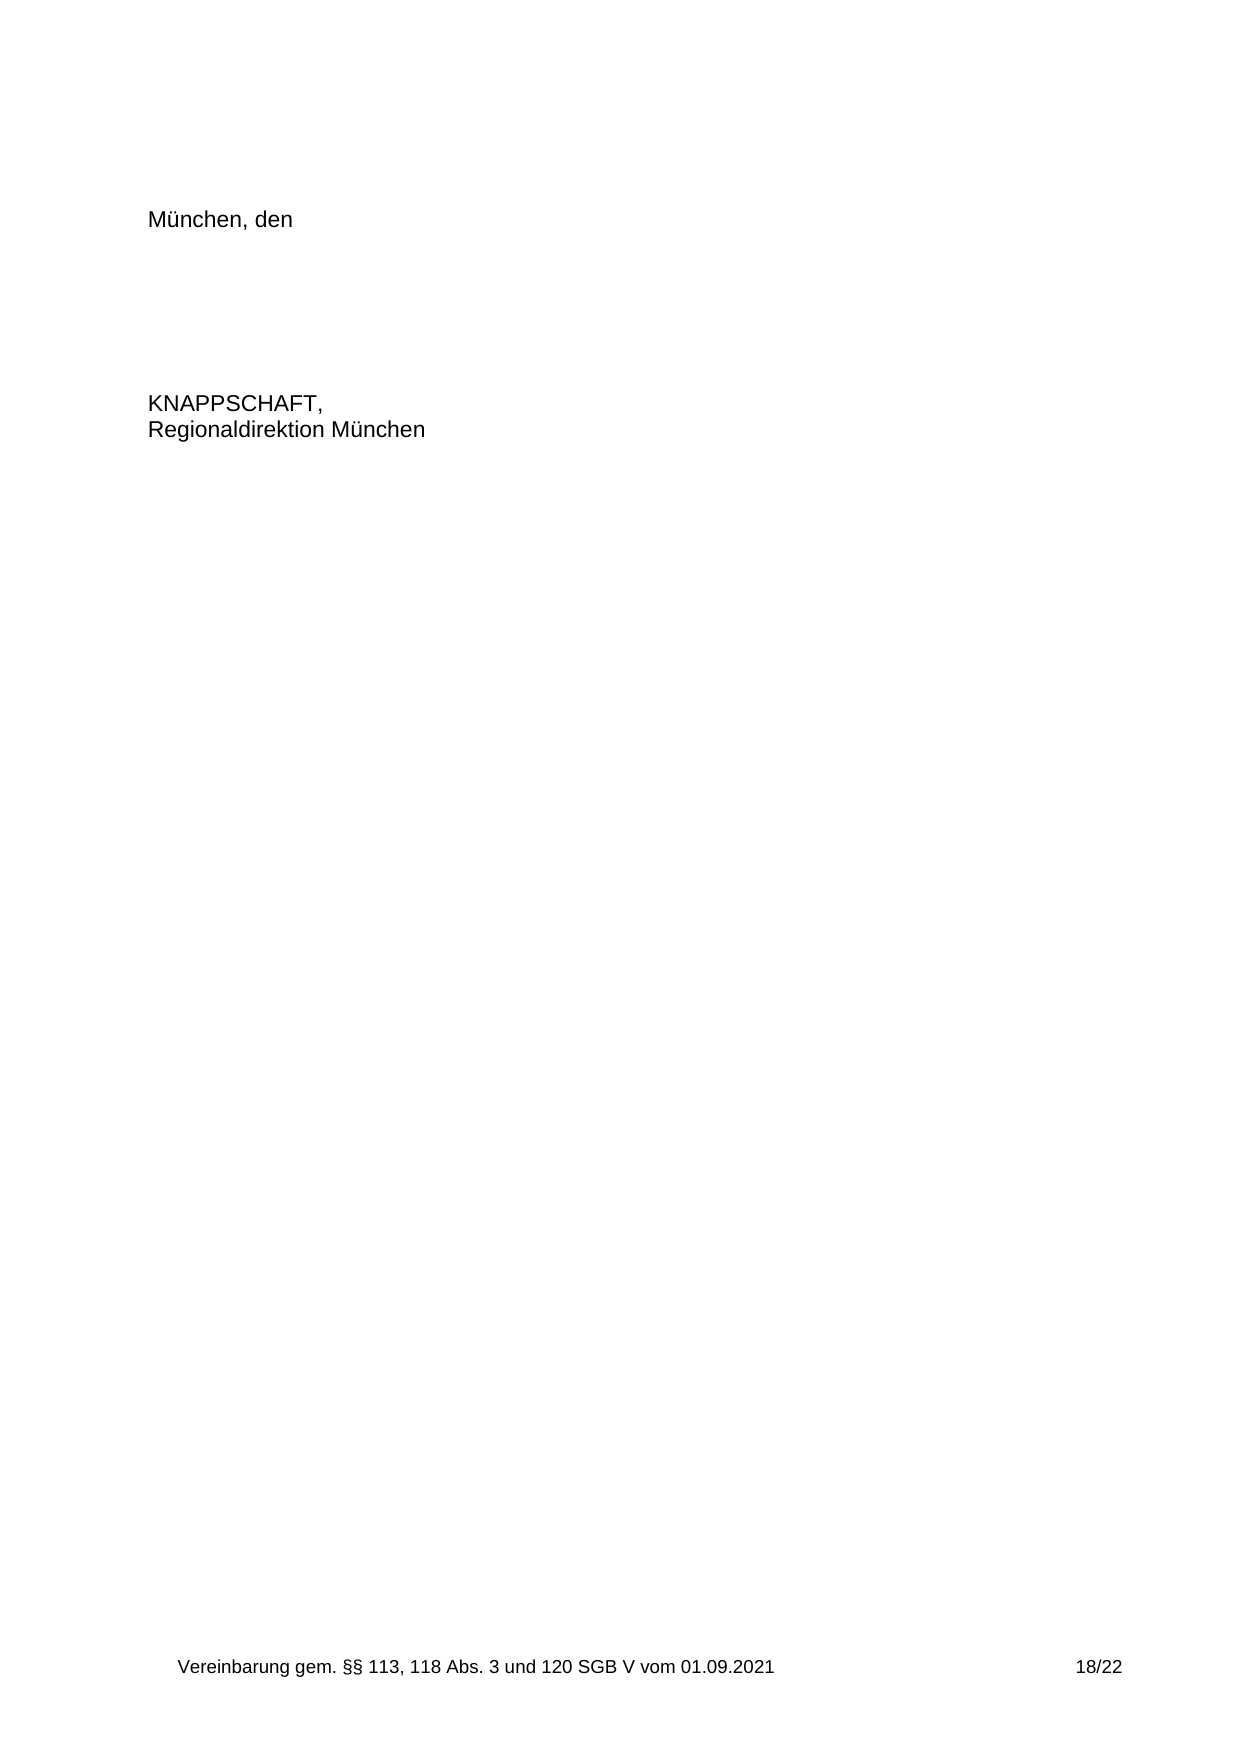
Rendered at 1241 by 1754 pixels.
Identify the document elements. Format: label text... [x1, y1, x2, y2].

text Regionaldirektion München [148, 416, 1122, 443]
text München, den [148, 206, 1122, 232]
text KNAPPSCHAFT, [148, 390, 1122, 416]
